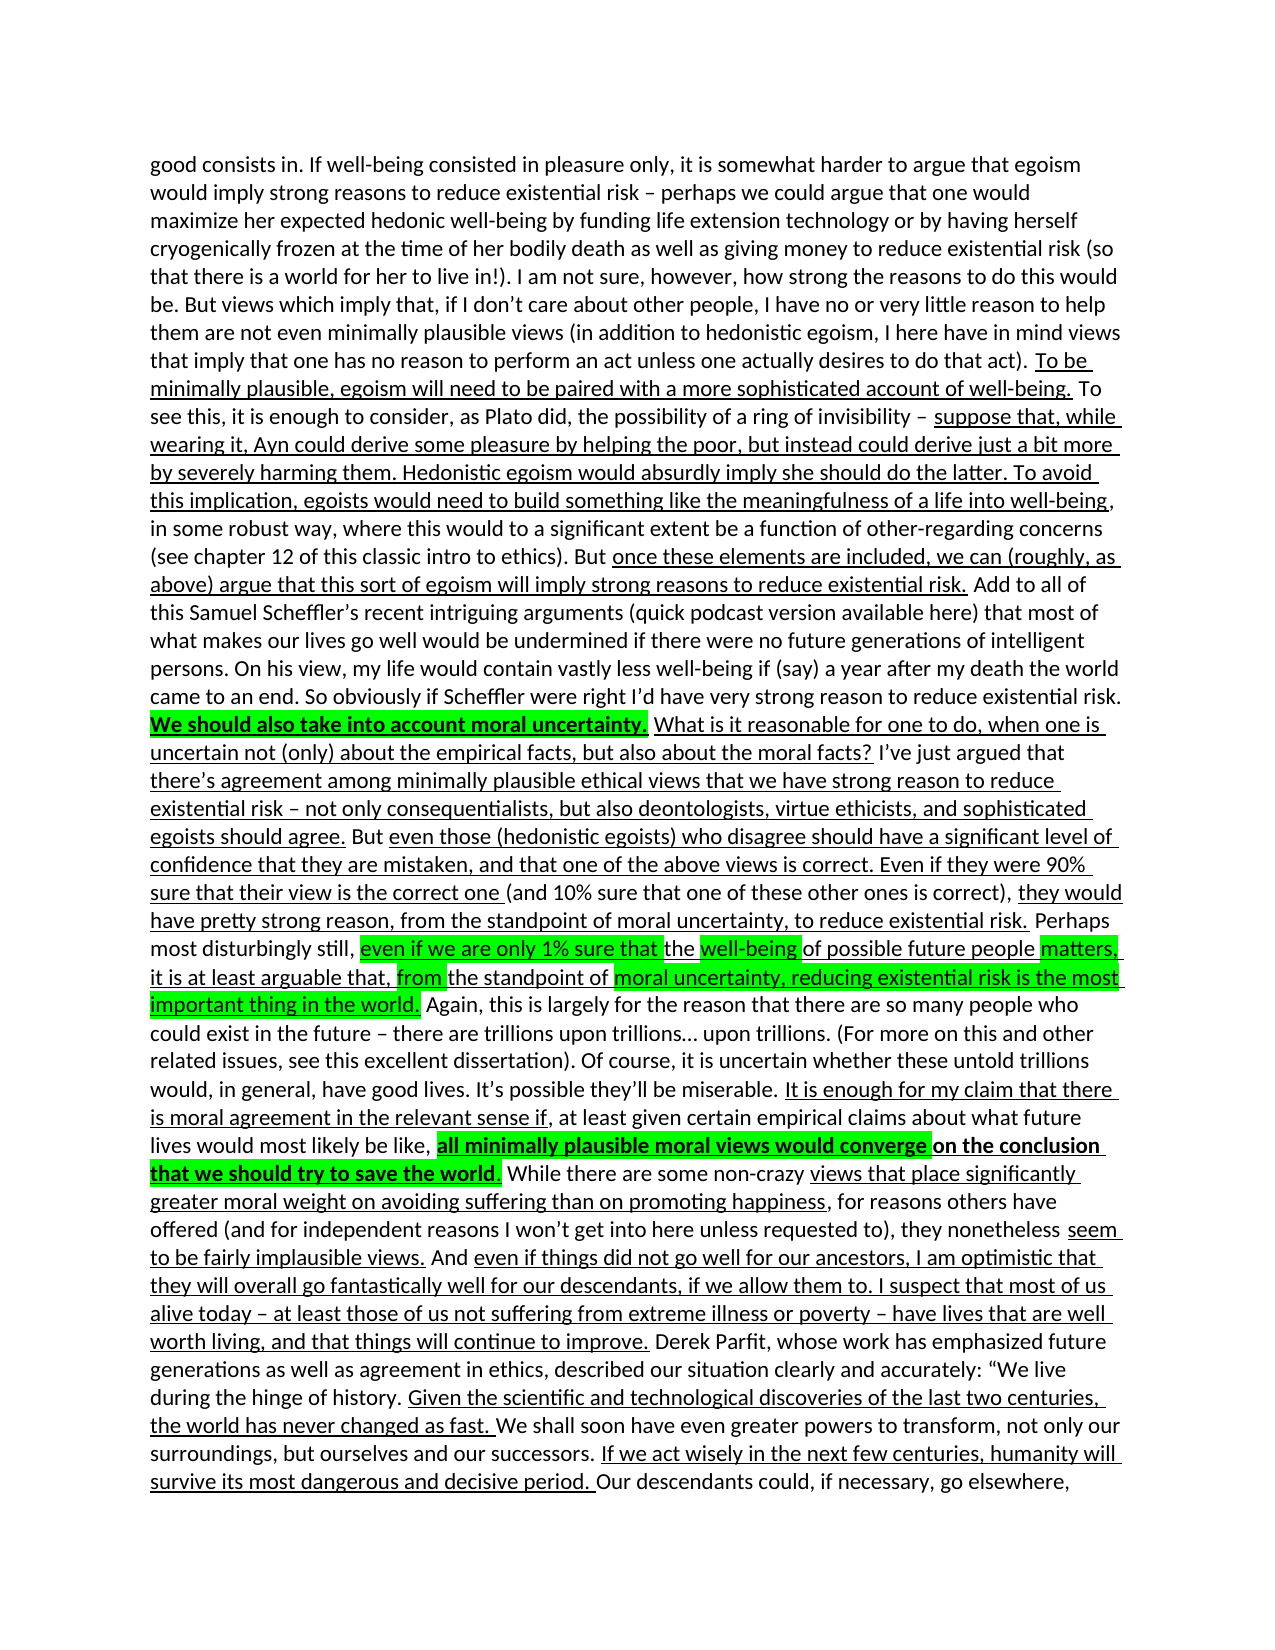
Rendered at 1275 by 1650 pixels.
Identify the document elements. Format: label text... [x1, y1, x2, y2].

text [150, 150, 1125, 987]
